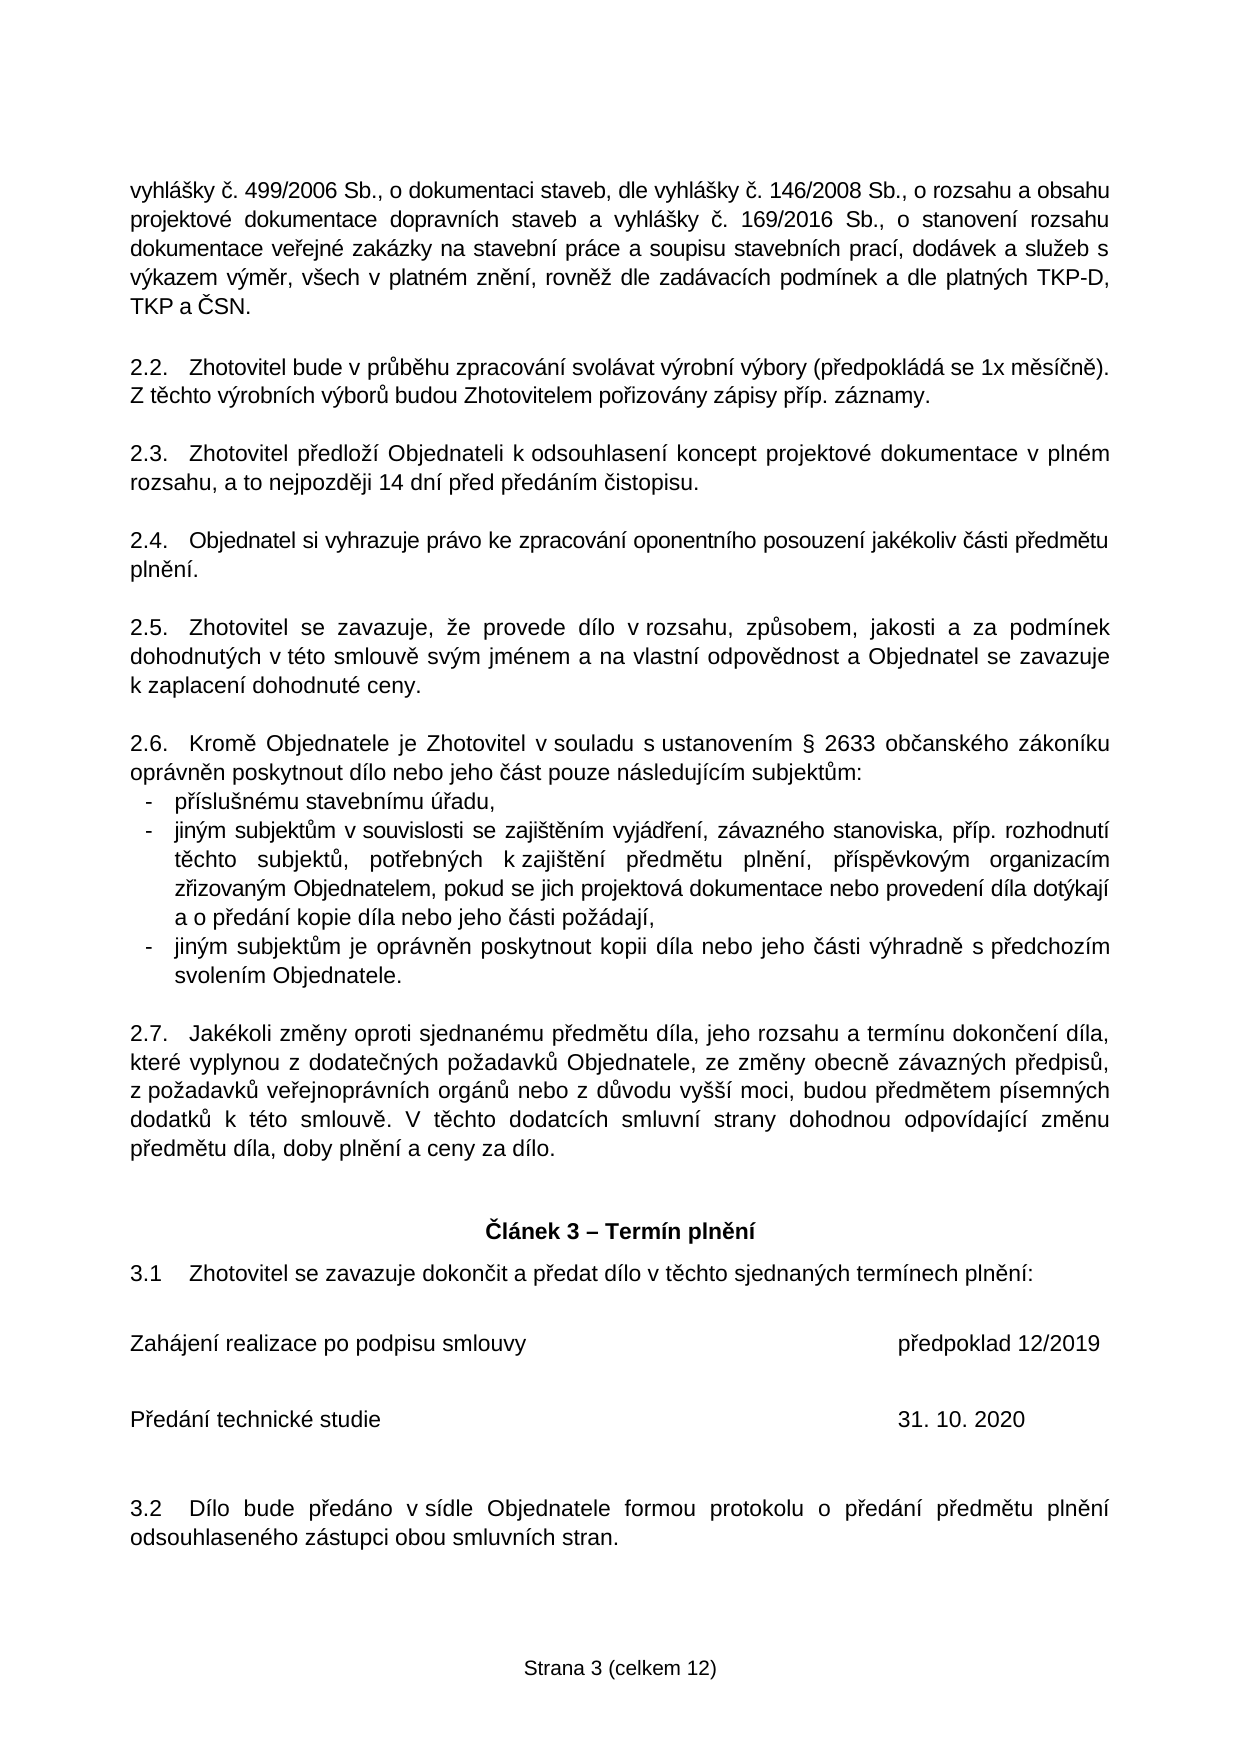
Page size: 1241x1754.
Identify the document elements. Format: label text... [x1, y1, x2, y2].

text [130, 177, 1110, 319]
list Zhotovitel se zavazuje dokončit a předat dílo v těchto sjednaných termínech plnění: [130, 1260, 1110, 1286]
list Zhotovitel se zavazuje, že provede dílo v rozsahu, způsobem, jakosti a za podmínek dohodnutých v této smlouvě svým jménem a na vlastní odpovědnost a Objednatel se zavazuje k zaplacení dohodnuté ceny. [130, 614, 1110, 698]
text Článek 3 – Termín plnění [130, 1218, 1110, 1245]
list Zhotovitel bude v průběhu zpracování svolávat výrobní výbory (předpokládá se 1x měsíčně). Z těchto výrobních výborů budou Zhotovitelem pořizovány zápisy příp. záznamy. [130, 353, 1110, 409]
list příslušnému stavebnímu úřadu, [145, 788, 1110, 814]
list jiným subjektům v souvislosti se zajištěním vyjádření, závazného stanoviska, příp. rozhodnutí těchto subjektů, potřebných k zajištění předmětu plnění, příspěvkovým organizacím zřizovaným Objednatelem, pokud se jich projektová dokumentace nebo provedení díla dotýkají a o předání kopie díla nebo jeho části požádají, [145, 817, 1110, 930]
list Dílo bude předáno v sídle Objednatele formou protokolu o předání předmětu plnění odsouhlaseného zástupci obou smluvních stran. [130, 1495, 1110, 1551]
list Jakékoli změny oproti sjednanému předmětu díla, jeho rozsahu a termínu dokončení díla, které vyplynou z dodatečných požadavků Objednatele, ze změny obecně závazných předpisů, z požadavků veřejnoprávních orgánů nebo z důvodu vyšší moci, budou předmětem písemných dodatků k této smlouvě. V těchto dodatcích smluvní strany dohodnou odpovídající změnu předmětu díla, doby plnění a ceny za dílo. [130, 1019, 1110, 1162]
text Předání technické studie 31. 10. 2020 [130, 1406, 1110, 1432]
list Objednatel si vyhrazuje právo ke zpracování oponentního posouzení jakékoliv části předmětu plnění. [130, 527, 1110, 583]
text Zahájení realizace po podpisu smlouvy předpoklad 12/2019 [130, 1330, 1110, 1357]
list Kromě Objednatele je Zhotovitel v souladu s ustanovením § 2633 občanského zákoníku oprávněn poskytnout dílo nebo jeho část pouze následujícím subjektům: [130, 730, 1110, 785]
list Zhotovitel předloží Objednateli k odsouhlasení koncept projektové dokumentace v plném rozsahu, a to nejpozději 14 dní před předáním čistopisu. [130, 440, 1110, 496]
list jiným subjektům je oprávněn poskytnout kopii díla nebo jeho části výhradně s předchozím svolením Objednatele. [145, 933, 1110, 988]
